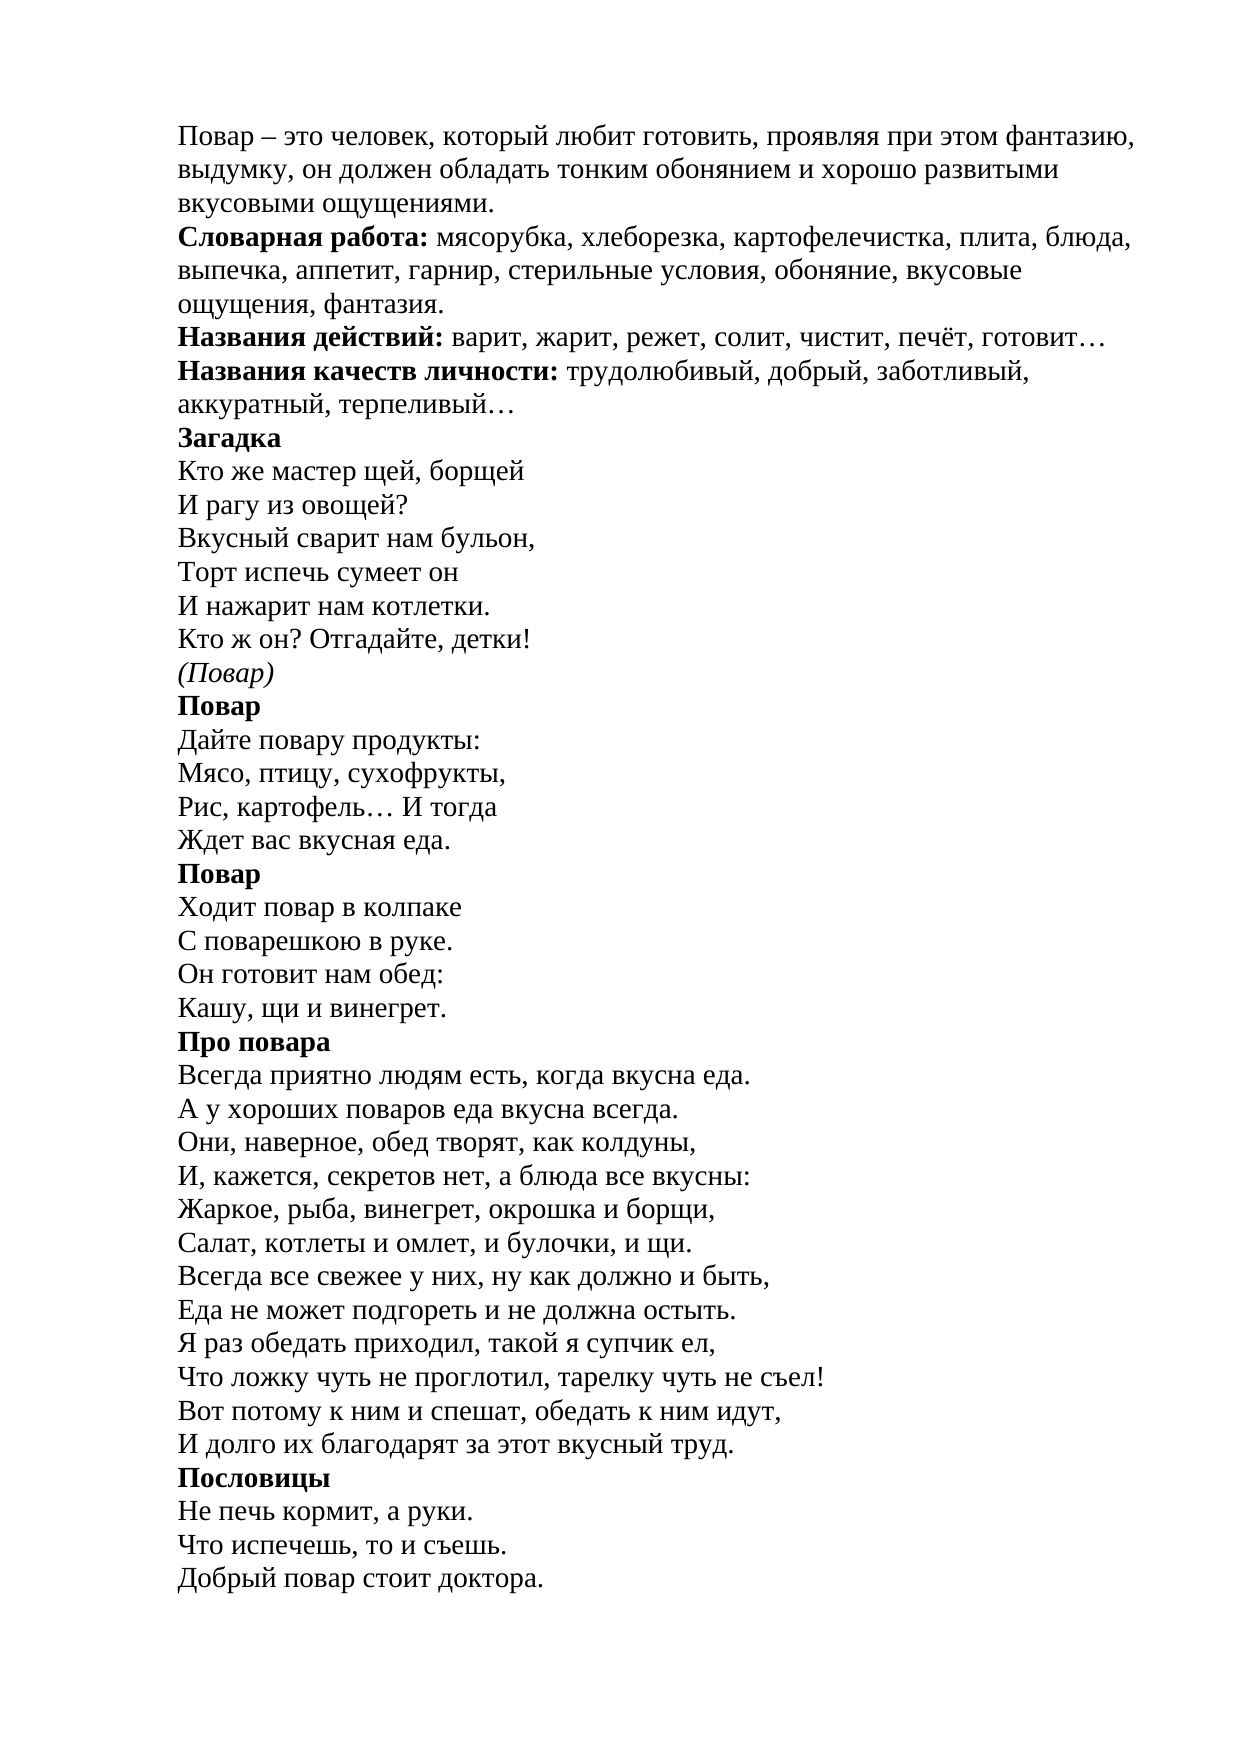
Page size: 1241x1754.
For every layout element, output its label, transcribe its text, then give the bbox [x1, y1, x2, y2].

text И, кажется, секретов нет, а блюда все вкусны: [177, 1158, 1167, 1191]
text Загадка [177, 420, 1167, 453]
text Повар – это человек, который любит готовить, проявляя при этом фантазию, выдумку, он должен обладать тонким обонянием и хорошо развитыми вкусовыми ощущениями. [177, 118, 1167, 219]
text Названия качеств личности: трудолюбивый, добрый, заботливый, аккуратный, терпеливый… [177, 353, 1167, 420]
text Добрый повар стоит доктора. [177, 1560, 1167, 1594]
text Рис, картофель… И тогда [177, 789, 1167, 822]
text Они, наверное, обед творят, как колдуны, [177, 1124, 1167, 1158]
text Пословицы [177, 1460, 1167, 1493]
text Словарная работа: мясорубка, хлеборезка, картофелечистка, плита, блюда, выпечка, аппетит, гарнир, стерильные условия, обоняние, вкусовые ощущения, фантазия. [177, 219, 1167, 319]
text Что испечешь, то и съешь. [177, 1527, 1167, 1560]
text Ждет вас вкусная еда. [177, 822, 1167, 856]
text Он готовит нам обед: [177, 957, 1167, 990]
text И нажарит нам котлетки. [177, 588, 1167, 621]
text Еда не может подгореть и не должна остыть. [177, 1292, 1167, 1326]
text Жаркое, рыба, винегрет, окрошка и борщи, [177, 1191, 1167, 1225]
text И долго их благодарят за этот вкусный труд. [177, 1426, 1167, 1460]
text Вкусный сварит нам бульон, [177, 521, 1167, 554]
text Торт испечь сумеет он [177, 554, 1167, 588]
text Ходит повар в колпаке [177, 889, 1167, 923]
text Не печь кормит, а руки. [177, 1493, 1167, 1527]
text Салат, котлеты и омлет, и булочки, и щи. [177, 1225, 1167, 1258]
text Я раз обедать приходил, такой я супчик ел, [177, 1326, 1167, 1359]
text Кто же мастер щей, борщей [177, 453, 1167, 487]
text И рагу из овощей? [177, 487, 1167, 521]
text Что ложку чуть не проглотил, тарелку чуть не съел! [177, 1359, 1167, 1393]
text Всегда приятно людям есть, когда вкусна еда. [177, 1057, 1167, 1091]
text С поварешкою в руке. [177, 923, 1167, 957]
text А у хороших поваров еда вкусна всегда. [177, 1091, 1167, 1124]
text Мясо, птицу, сухофрукты, [177, 755, 1167, 789]
text Названия действий: варит, жарит, режет, солит, чистит, печёт, готовит… [177, 319, 1167, 353]
text Кто ж он? Отгадайте, детки! [177, 621, 1167, 655]
text (Повар) [177, 655, 1167, 688]
text Дайте повару продукты: [177, 722, 1167, 755]
text Всегда все свежее у них, ну как должно и быть, [177, 1258, 1167, 1292]
text Повар [177, 688, 1167, 722]
text Вот потому к ним и спешат, обедать к ним идут, [177, 1393, 1167, 1426]
text Повар [177, 856, 1167, 889]
text Кашу, щи и винегрет. [177, 990, 1167, 1024]
text Про повара [177, 1024, 1167, 1057]
